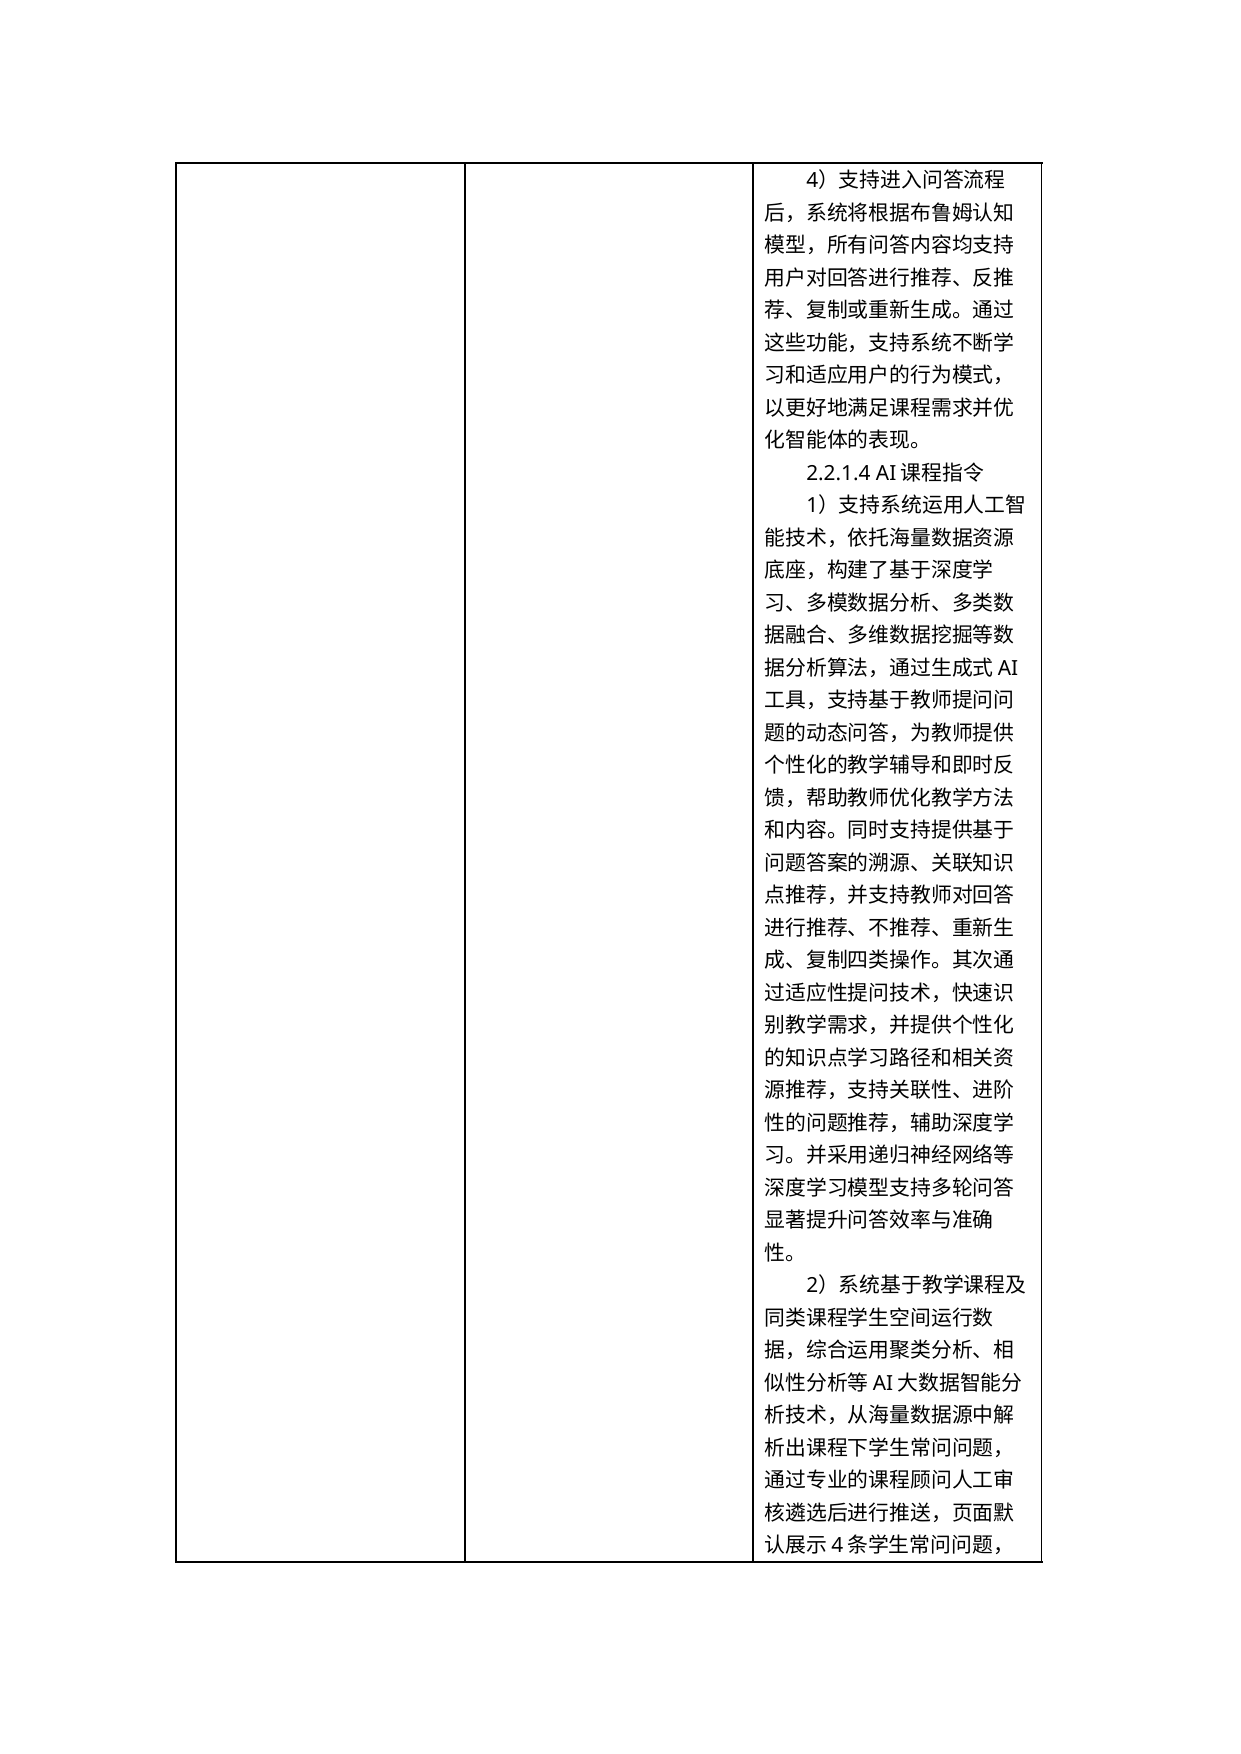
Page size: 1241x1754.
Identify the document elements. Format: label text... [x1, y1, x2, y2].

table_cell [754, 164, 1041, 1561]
table_cell [466, 164, 752, 1561]
table_cell 1 [177, 164, 464, 1561]
